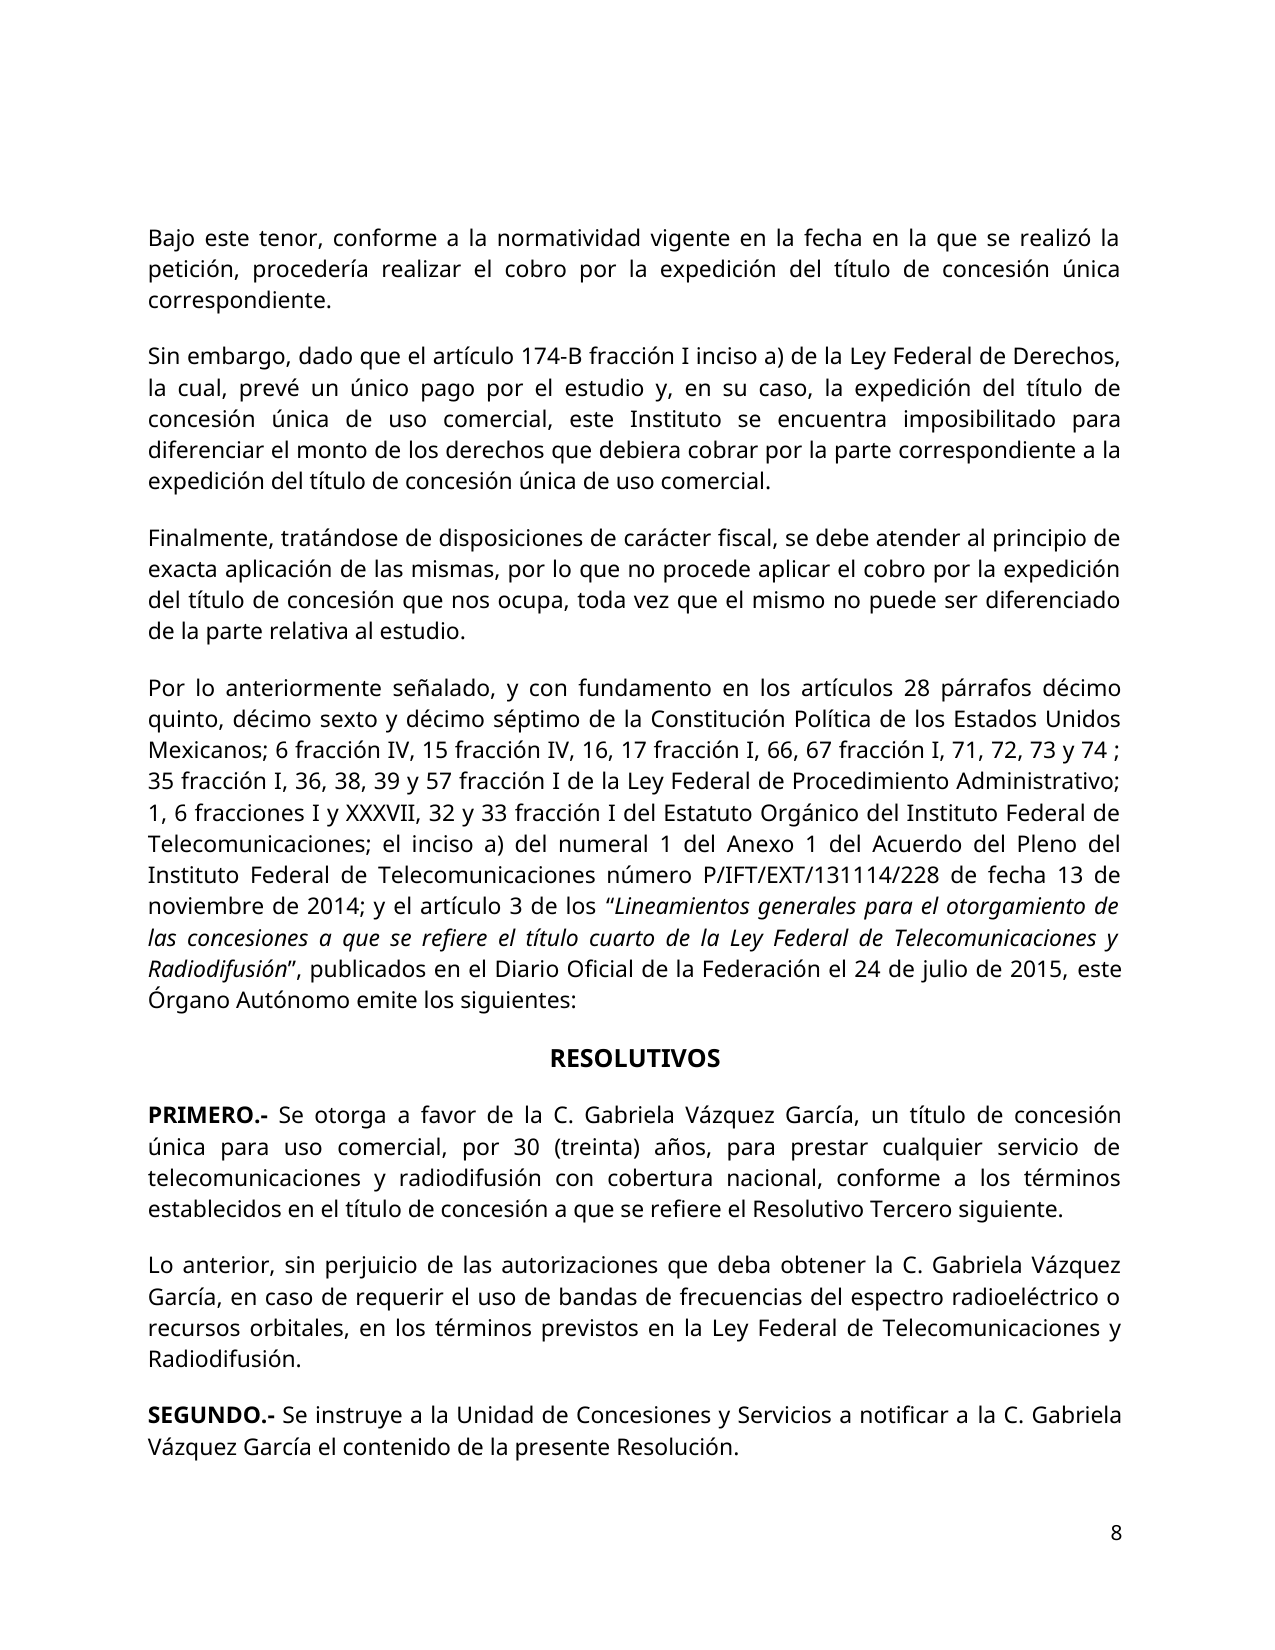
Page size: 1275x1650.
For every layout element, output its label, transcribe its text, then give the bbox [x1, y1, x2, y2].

text SEGUNDO.- Se instruye a la Unidad de Concesiones y Servicios a notificar a la C. Gabriela Vázquez García el contenido de la presente Resolución. [148, 1399, 1122, 1462]
text Lo anterior, sin perjuicio de las autorizaciones que deba obtener la C. Gabriela Vázquez García, en caso de requerir el uso de bandas de frecuencias del espectro radioeléctrico o recursos orbitales, en los términos previstos en la Ley Federal de Telecomunicaciones y Radiodifusión. [148, 1249, 1122, 1374]
text Bajo este tenor, conforme a la normatividad vigente en la fecha en la que se realizó la petición, procedería realizar el cobro por la expedición del título de concesión única correspondiente. [148, 222, 1122, 315]
text Por lo anteriormente señalado, y con fundamento en los artículos 28 párrafos décimo quinto, décimo sexto y décimo séptimo de la Constitución Política de los Estados Unidos Mexicanos; 6 fracción IV, 15 fracción IV, 16, 17 fracción I, 66, 67 fracción I, 71, 72, 73 y 74 ; 35 fracción I, 36, 38, 39 y 57 fracción I de la Ley Federal de Procedimiento Administrativo; 1, 6 fracciones I y XXXVII, 32 y 33 fracción I del Estatuto Orgánico del Instituto Federal de Telecomunicaciones; el inciso a) del numeral 1 del Anexo 1 del Acuerdo del Pleno del Instituto Federal de Telecomunicaciones número P/IFT/EXT/131114/228 de fecha 13 de noviembre de 2014; y el artículo 3 de los “Lineamientos generales para el otorgamiento de las concesiones a que se refiere el título cuarto de la Ley Federal de Telecomunicaciones y Radiodifusión”, publicados en el Diario Oficial de la Federación el 24 de julio de 2015, este Órgano Autónomo emite los siguientes: [148, 672, 1122, 1015]
text PRIMERO.- Se otorga a favor de la C. Gabriela Vázquez García, un título de concesión única para uso comercial, por 30 (treinta) años, para prestar cualquier servicio de telecomunicaciones y radiodifusión con cobertura nacional, conforme a los términos establecidos en el título de concesión a que se refiere el Resolutivo Tercero siguiente. [148, 1099, 1122, 1224]
text Sin embargo, dado que el artículo 174-B fracción I inciso a) de la Ley Federal de Derechos, la cual, prevé un único pago por el estudio y, en su caso, la expedición del título de concesión única de uso comercial, este Instituto se encuentra imposibilitado para diferenciar el monto de los derechos que debiera cobrar por la parte correspondiente a la expedición del título de concesión única de uso comercial. [148, 340, 1122, 497]
text Finalmente, tratándose de disposiciones de carácter fiscal, se debe atender al principio de exacta aplicación de las mismas, por lo que no procede aplicar el cobro por la expedición del título de concesión que nos ocupa, toda vez que el mismo no puede ser diferenciado de la parte relativa al estudio. [148, 522, 1122, 647]
subtitle RESOLUTIVOS [148, 1040, 1122, 1074]
